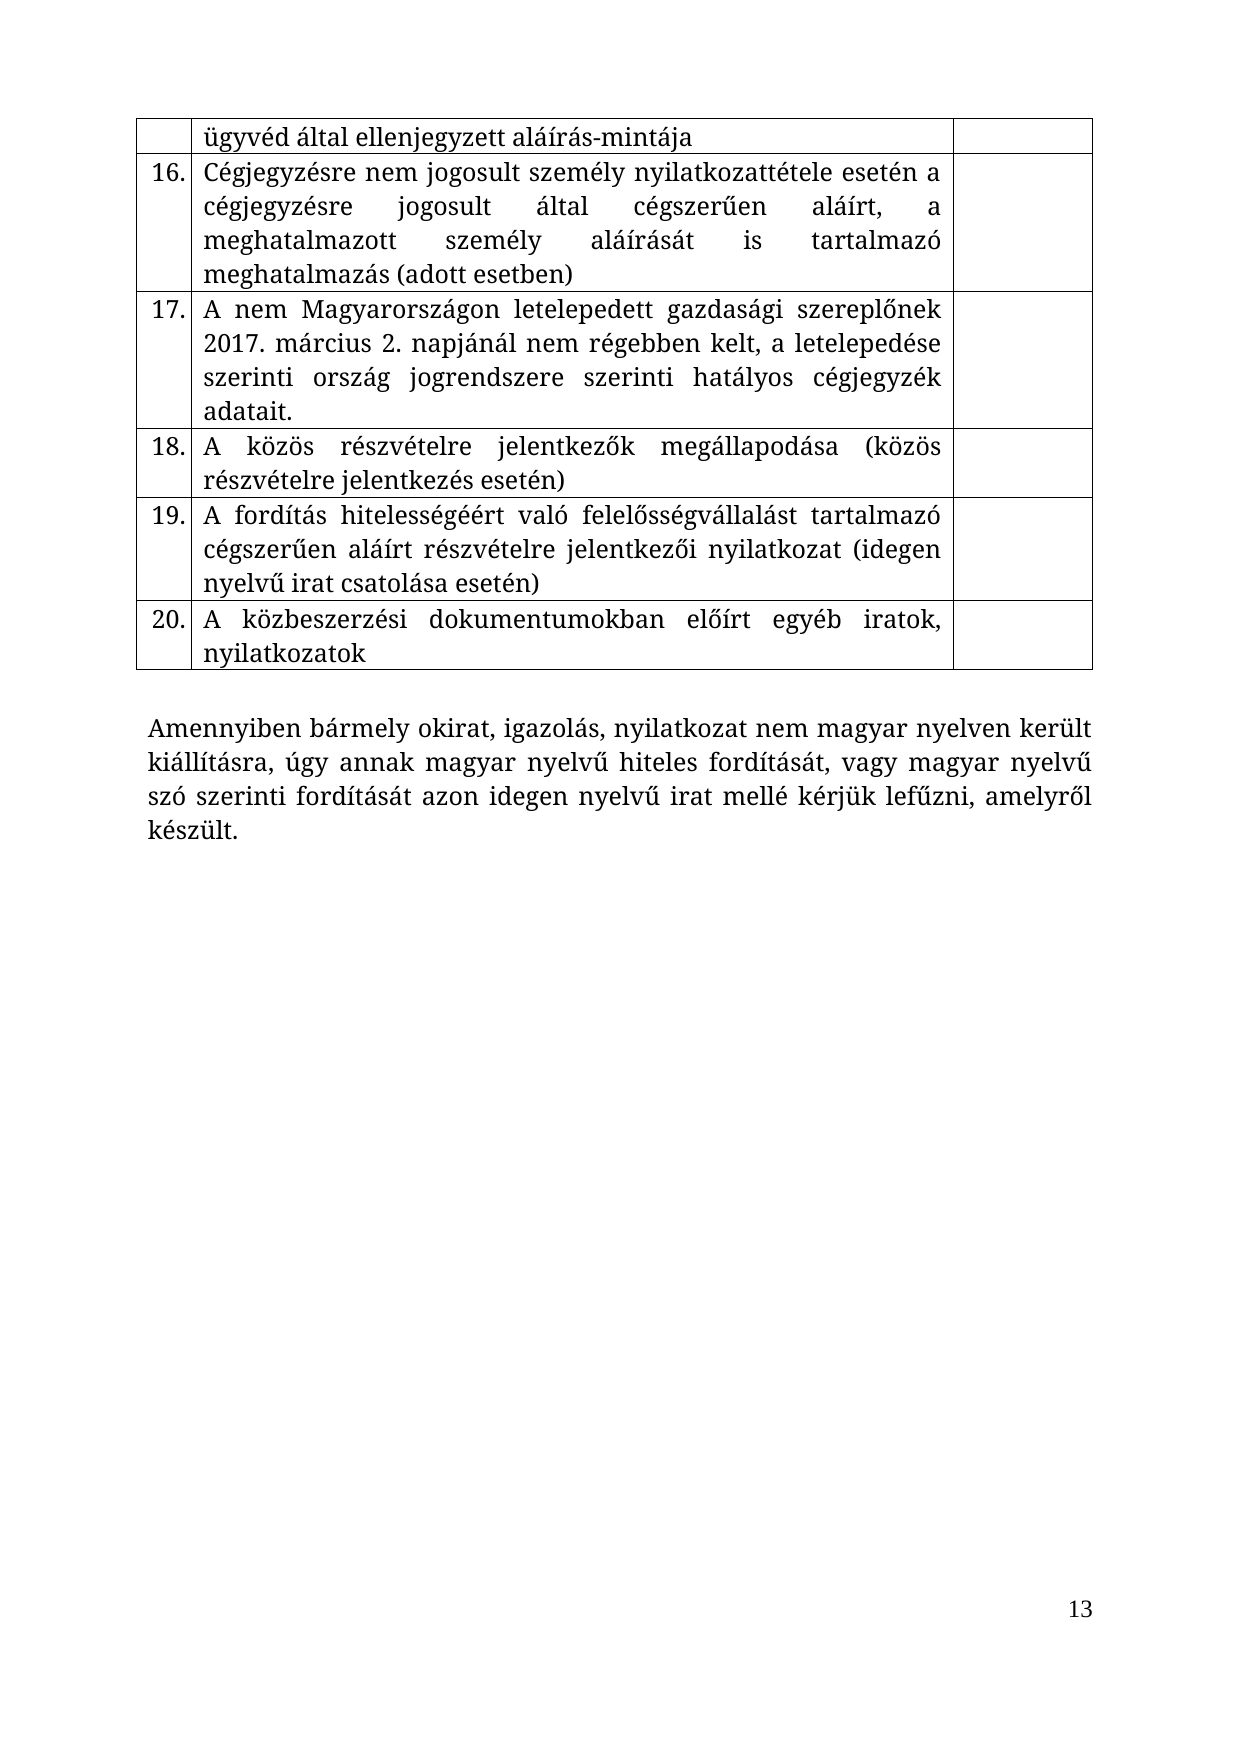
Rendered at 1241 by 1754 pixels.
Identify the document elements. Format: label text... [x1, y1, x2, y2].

table_cell [137, 601, 191, 669]
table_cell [192, 119, 953, 153]
table_cell [954, 498, 1092, 600]
table_cell [954, 292, 1092, 428]
text Amennyiben bármely okirat, igazolás, nyilatkozat nem magyar nyelven került kiállításra, úgy annak magyar nyelvű hiteles fordítását, vagy magyar nyelvű szó szerinti fordítását azon idegen nyelvű irat mellé kérjük lefűzni, amelyről készült. [148, 711, 1093, 847]
table_cell [137, 119, 191, 153]
table_cell Cégjegyzésre nem jogosult személy nyilatkozattétele esetén a cégjegyzésre jogosult által cégszerűen aláírt, a meghatalmazott személy aláírását is tartalmazó meghatalmazás (adott esetben) [192, 154, 953, 291]
table_cell [137, 154, 191, 291]
table_cell A nem Magyarországon letelepedett gazdasági szereplőnek 2017. március 2. napjánál nem régebben kelt, a letelepedése szerinti ország jogrendszere szerinti hatályos cégjegyzék adatait. [192, 292, 953, 428]
table_cell [954, 429, 1092, 497]
table_cell [954, 119, 1092, 153]
table_cell A fordítás hitelességéért való felelősségvállalást tartalmazó cégszerűen aláírt részvételre jelentkezői nyilatkozat (idegen nyelvű irat csatolása esetén) [192, 498, 953, 600]
table_cell A közbeszerzési dokumentumokban előírt egyéb iratok, nyilatkozatok [192, 601, 953, 669]
table_cell [137, 292, 191, 428]
table_cell [954, 601, 1092, 669]
table_cell [137, 429, 191, 497]
table_cell [954, 154, 1092, 291]
table_cell A közös részvételre jelentkezők megállapodása (közös részvételre jelentkezés esetén) [192, 429, 953, 497]
table_cell [137, 498, 191, 600]
